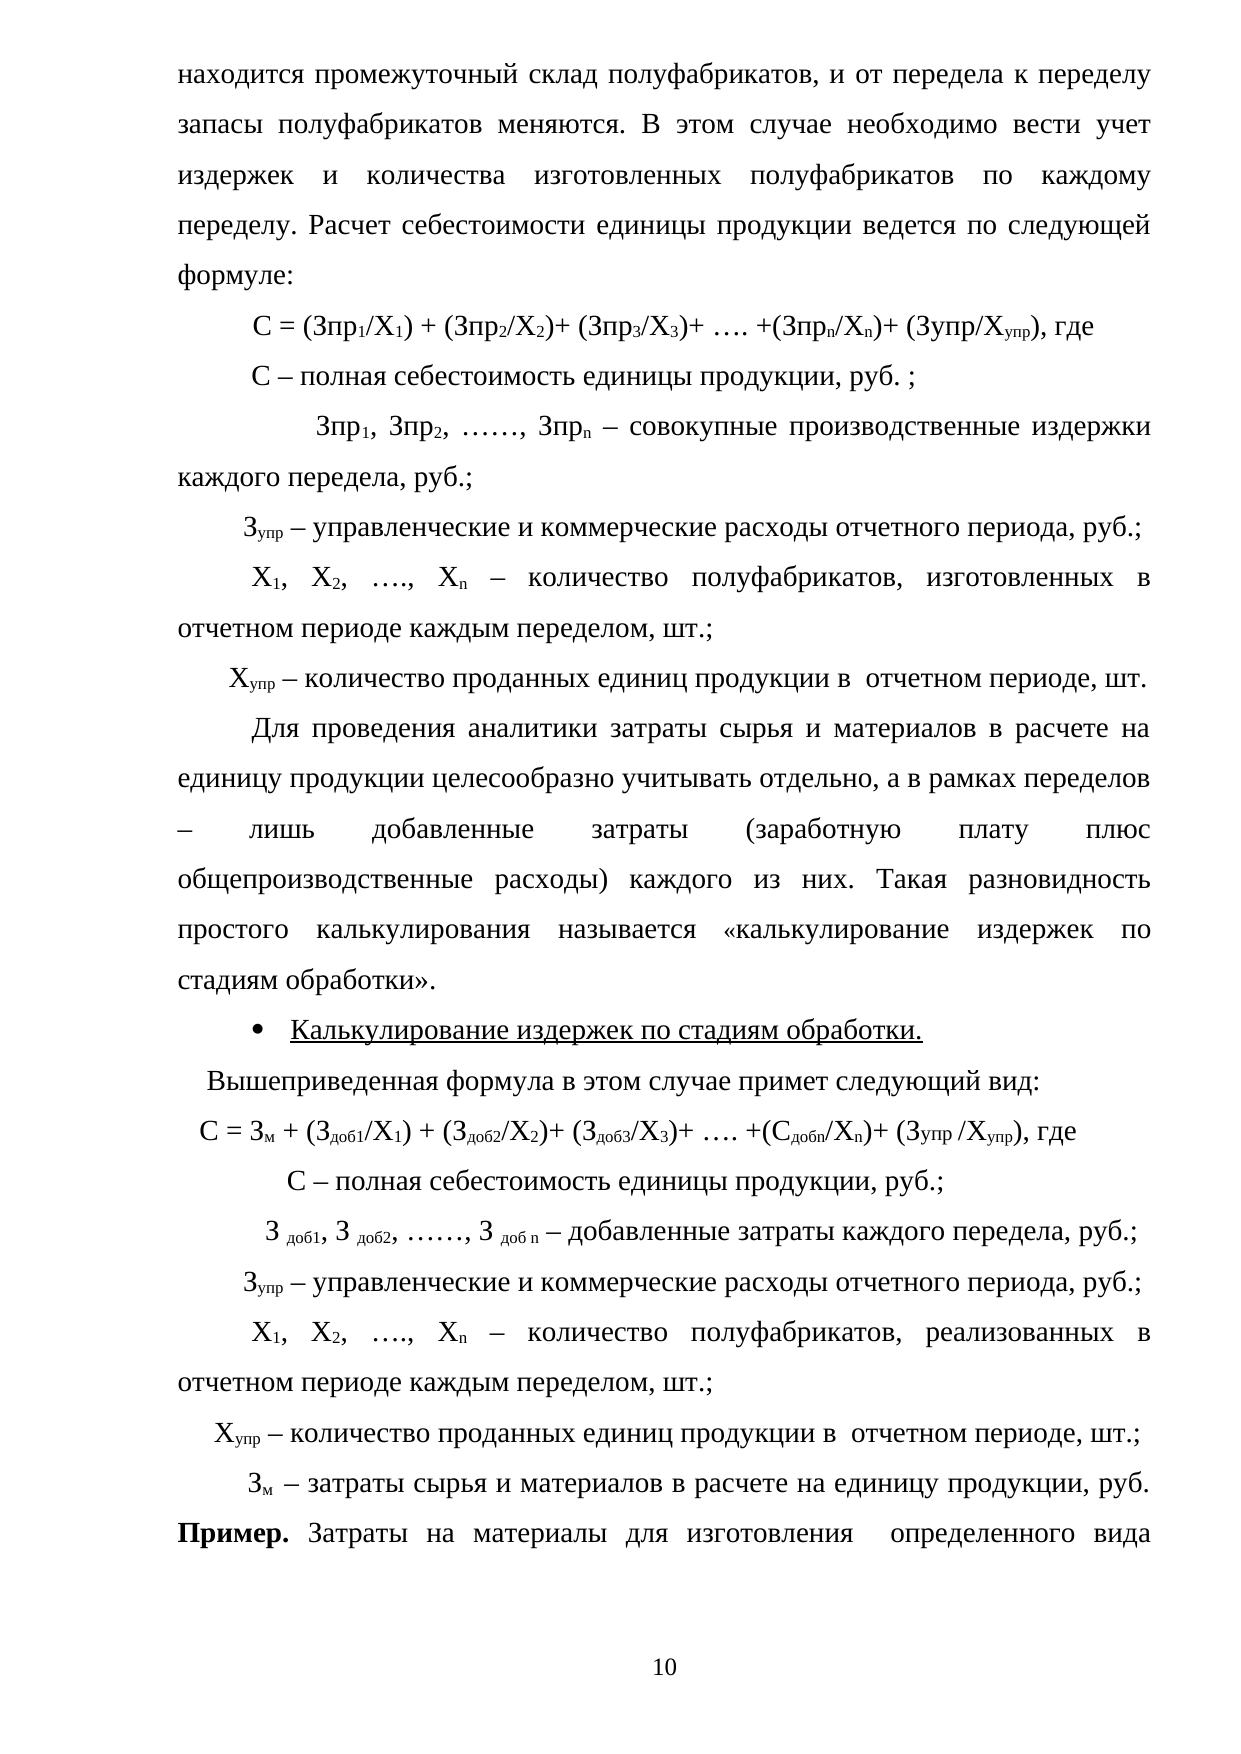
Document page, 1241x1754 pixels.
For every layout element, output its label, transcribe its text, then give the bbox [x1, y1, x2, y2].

text Зпр1, Зпр2, ……, Зпрn – совокупные производственные издержки каждого передела, руб.; [177, 408, 1152, 492]
text C – полная себестоимость единицы продукции, руб. ; [177, 358, 1152, 392]
text Вышеприведенная формула в этом случае примет следующий вид: [177, 1063, 1152, 1096]
text С = Зм + (Здоб1/Х1) + (Здоб2/Х2)+ (Здоб3/Х3)+ …. +(Сдобn/Хn)+ (Зупр /Хупр), где [177, 1113, 1152, 1146]
text Х1, Х2, …., Хn – количество полуфабрикатов, изготовленных в отчетном периоде каждым переделом, шт.; [177, 559, 1152, 643]
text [177, 56, 1152, 291]
text Для проведения аналитики затраты сырья и материалов в расчете на единицу продукции целесообразно учитывать отдельно, а в рамках переделов – лишь добавленные затраты (заработную плату плюс общепроизводственные расходы) каждого из них. Такая разновидность простого калькулирования называется «калькулирование издержек по стадиям обработки». [177, 710, 1152, 995]
list Калькулирование издержек по стадиям обработки. [253, 1012, 1152, 1046]
text С – полная себестоимость единицы продукции, руб.; [177, 1163, 1152, 1197]
text Хупр – количество проданных единиц продукции в отчетном периоде, шт. [177, 660, 1152, 693]
text Зупр – управленческие и коммерческие расходы отчетного периода, руб.; [177, 509, 1152, 543]
text Х1, Х2, …., Хn – количество полуфабрикатов, реализованных в отчетном периоде каждым переделом, шт.; [177, 1314, 1152, 1398]
text Хупр – количество проданных единиц продукции в отчетном периоде, шт.; [177, 1415, 1152, 1448]
text С = (Зпр1/Х1) + (Зпр2/Х2)+ (Зпр3/Х3)+ …. +(Зпрn/Хn)+ (Зупр/Хупр), где [177, 308, 1152, 341]
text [177, 1465, 1152, 1549]
text З доб1, З доб2, ……, З доб n – добавленные затраты каждого передела, руб.; [177, 1213, 1152, 1247]
text Зупр – управленческие и коммерческие расходы отчетного периода, руб.; [177, 1264, 1152, 1297]
